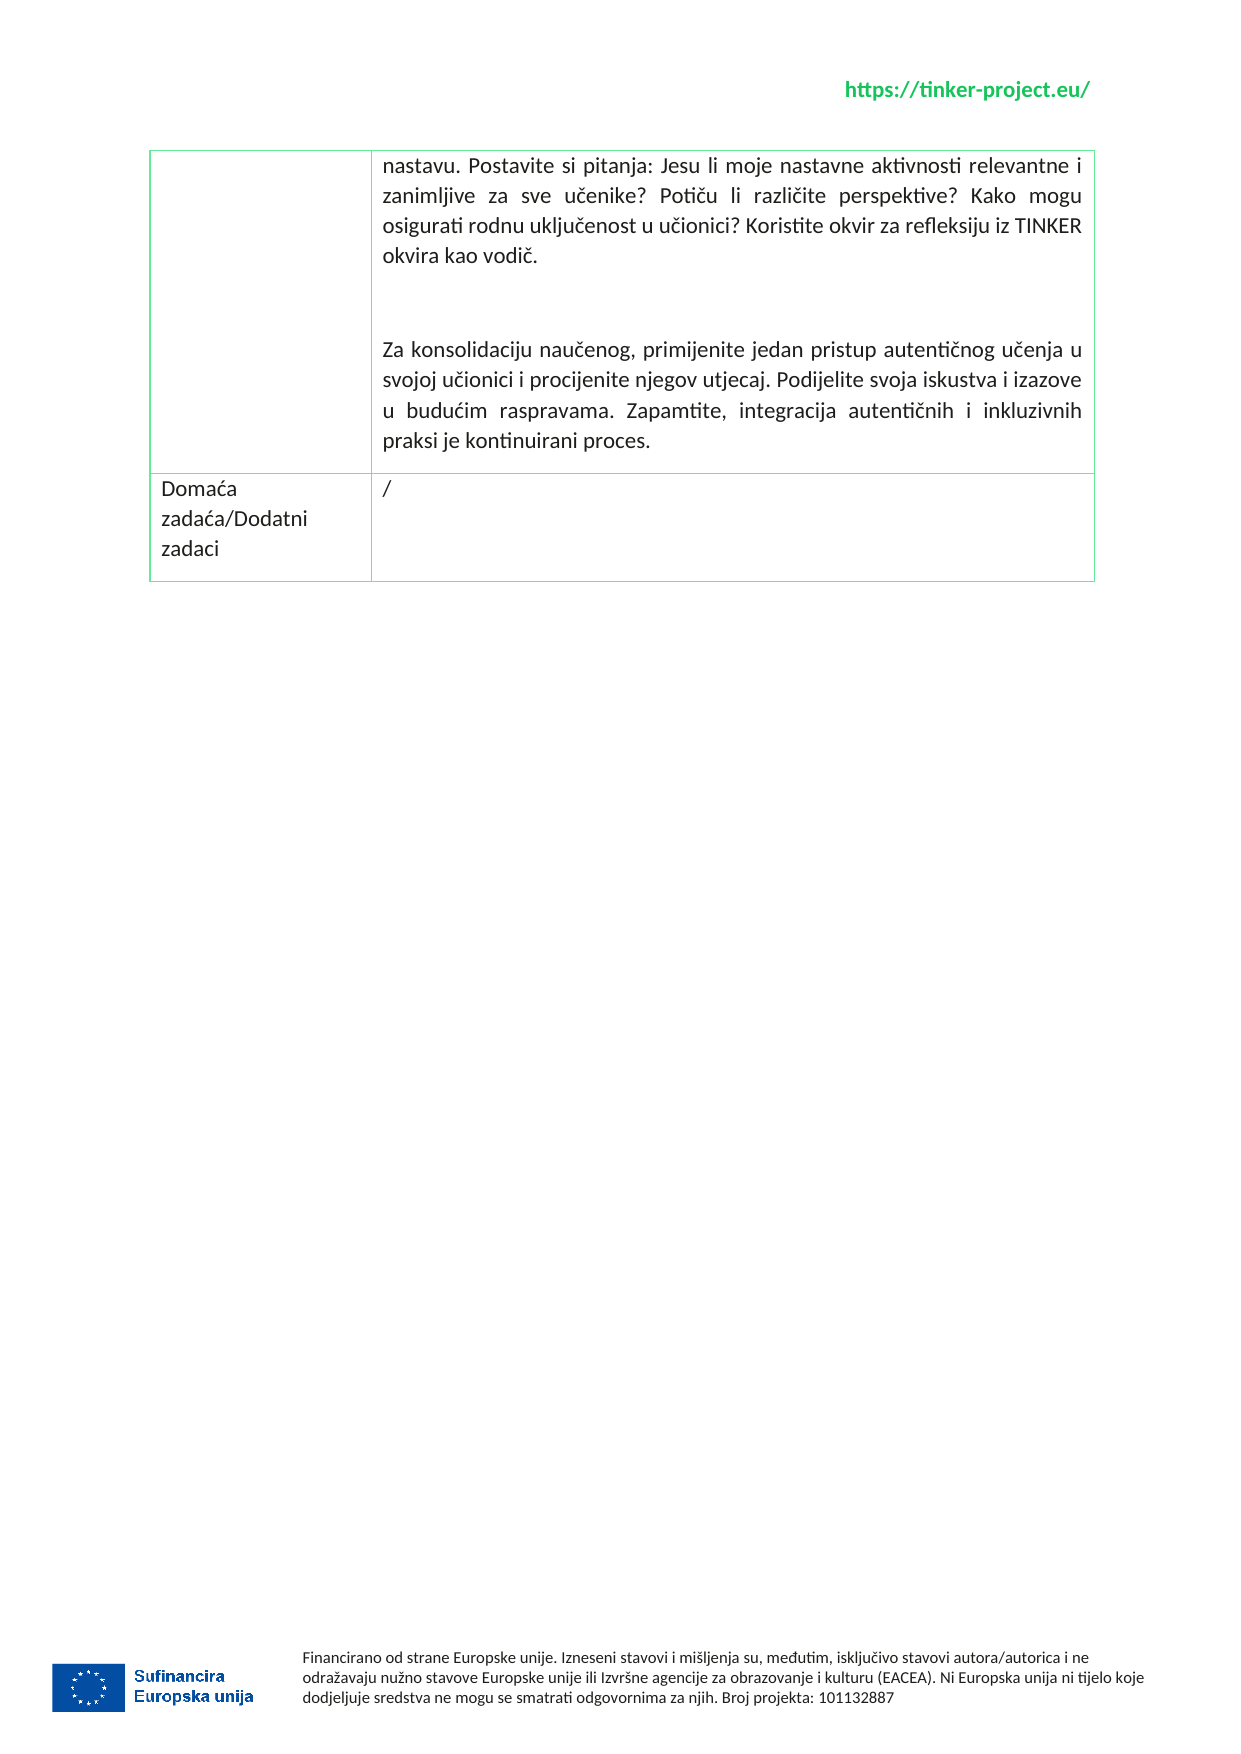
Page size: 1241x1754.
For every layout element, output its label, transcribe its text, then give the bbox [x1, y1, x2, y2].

table_cell / [372, 474, 1094, 581]
picture [43, 1660, 259, 1716]
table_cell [151, 151, 371, 473]
table_cell Domaća zadaća/Dodatni zadaci [151, 474, 371, 581]
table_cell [372, 151, 1094, 473]
